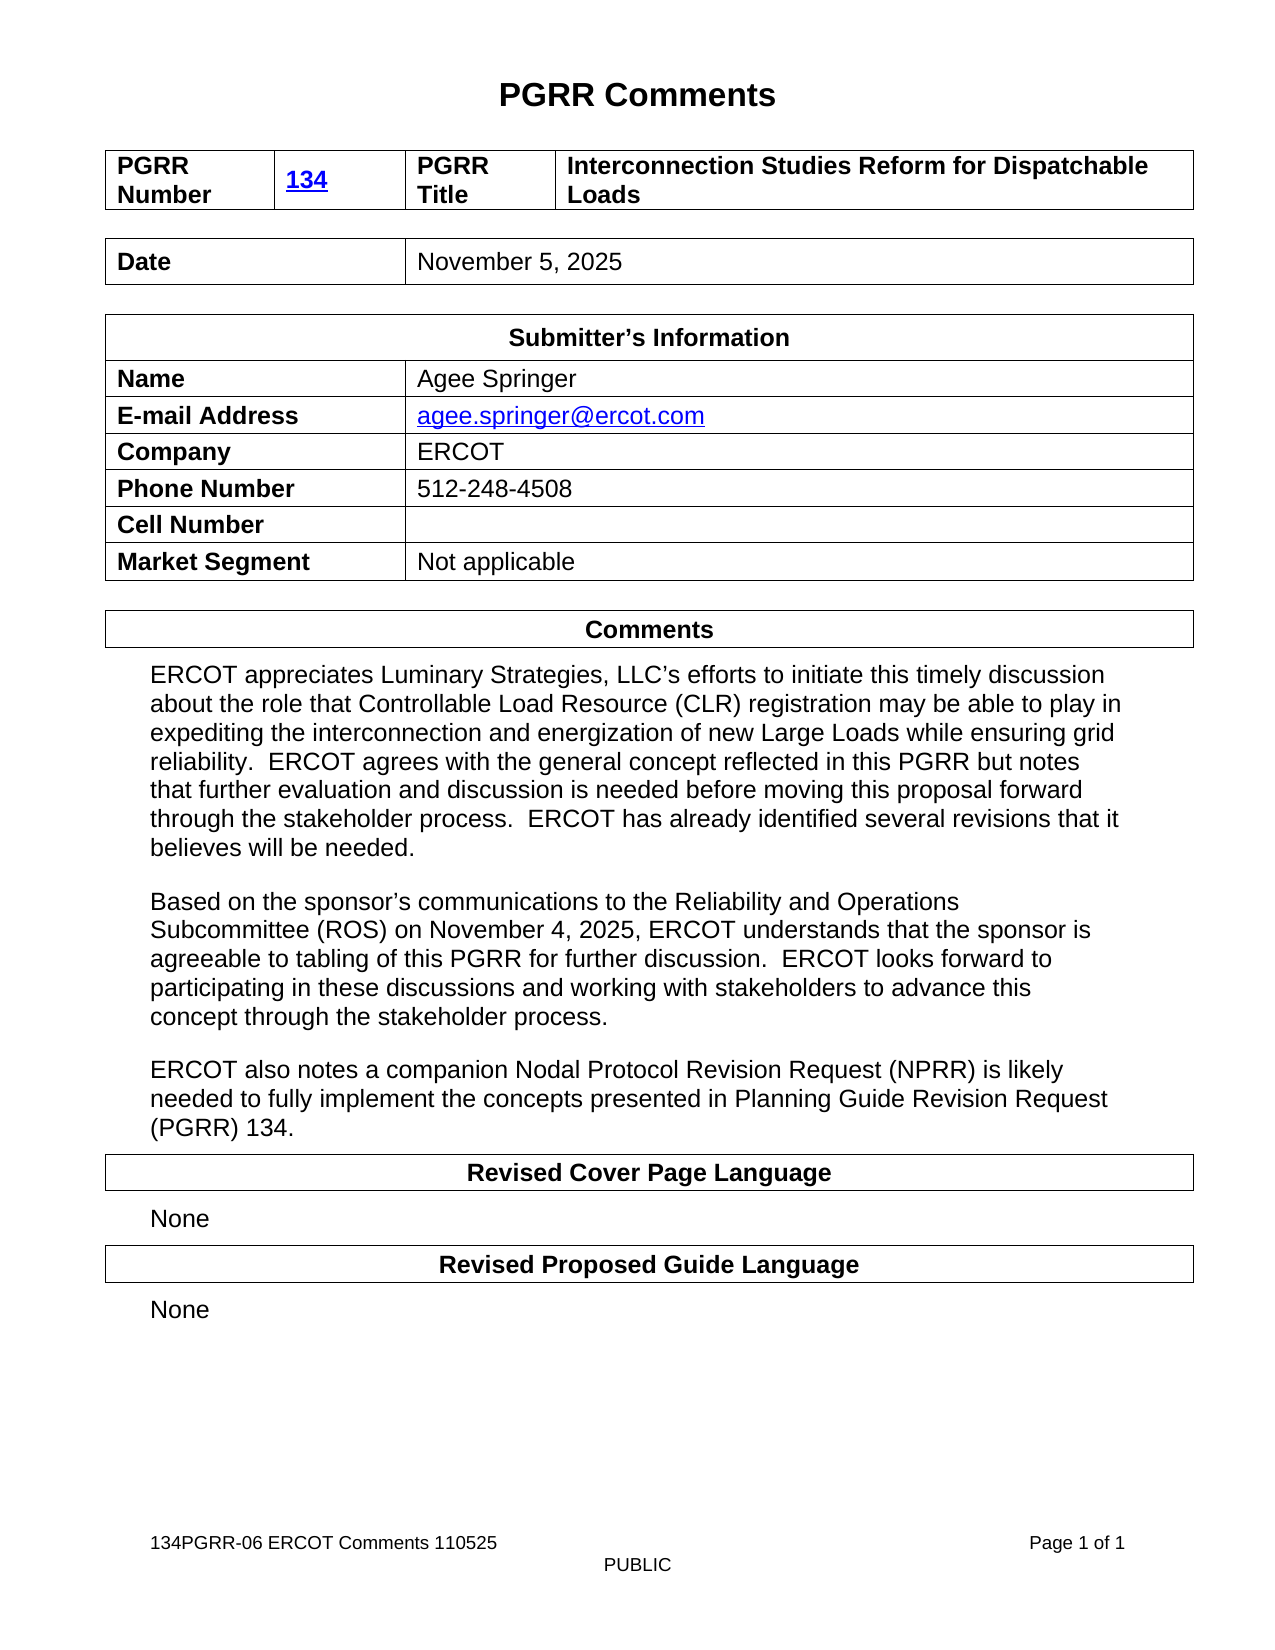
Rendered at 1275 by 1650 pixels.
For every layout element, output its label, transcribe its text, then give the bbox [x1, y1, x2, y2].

table_header November 5, 2025 [406, 239, 1193, 284]
table_cell Market Segment [106, 543, 405, 580]
table_header Date [106, 239, 405, 284]
table_cell 512-248-4508 [406, 470, 1193, 506]
table_header 134 [275, 151, 405, 208]
table_header Comments [106, 611, 1193, 647]
table_cell Cell Number [106, 507, 405, 542]
text None [150, 1204, 1125, 1233]
table_cell E-mail Address [106, 397, 405, 433]
table_header Revised Proposed Guide Language [106, 1246, 1193, 1282]
text ERCOT appreciates Luminary Strategies, LLC’s efforts to initiate this timely discussion about the role that Controllable Load Resource (CLR) registration may be able to play in expediting the interconnection and energization of new Large Loads while ensuring grid reliability. ERCOT agrees with the general concept reflected in this PGRR but notes that further evaluation and discussion is needed before moving this proposal forward through the stakeholder process. ERCOT has already identified several revisions that it believes will be needed. [150, 660, 1125, 861]
table_header PGRR Number [106, 151, 274, 208]
table_header Interconnection Studies Reform for Dispatchable Loads [556, 151, 1193, 208]
table_cell agee.springer@ercot.com [406, 397, 1193, 433]
text Based on the sponsor’s communications to the Reliability and Operations Subcommittee (ROS) on November 4, 2025, ERCOT understands that the sponsor is agreeable to tabling of this PGRR for further discussion. ERCOT looks forward to participating in these discussions and working with stakeholders to advance this concept through the stakeholder process. [150, 886, 1125, 1030]
table_cell ERCOT [406, 434, 1193, 469]
table_cell Phone Number [106, 470, 405, 506]
table_header PGRR Title [406, 151, 555, 208]
table_cell Name [106, 361, 405, 396]
text None [150, 1295, 1125, 1324]
table_cell Not applicable [406, 543, 1193, 580]
table_cell Agee Springer [406, 361, 1193, 396]
table_cell Company [106, 434, 405, 469]
table_cell [406, 507, 1193, 542]
table_header Submitter’s Information [106, 315, 1193, 360]
text ERCOT also notes a companion Nodal Protocol Revision Request (NPRR) is likely needed to fully implement the concepts presented in Planning Guide Revision Request (PGRR) 134. [150, 1055, 1125, 1141]
table_header Revised Cover Page Language [106, 1155, 1193, 1190]
